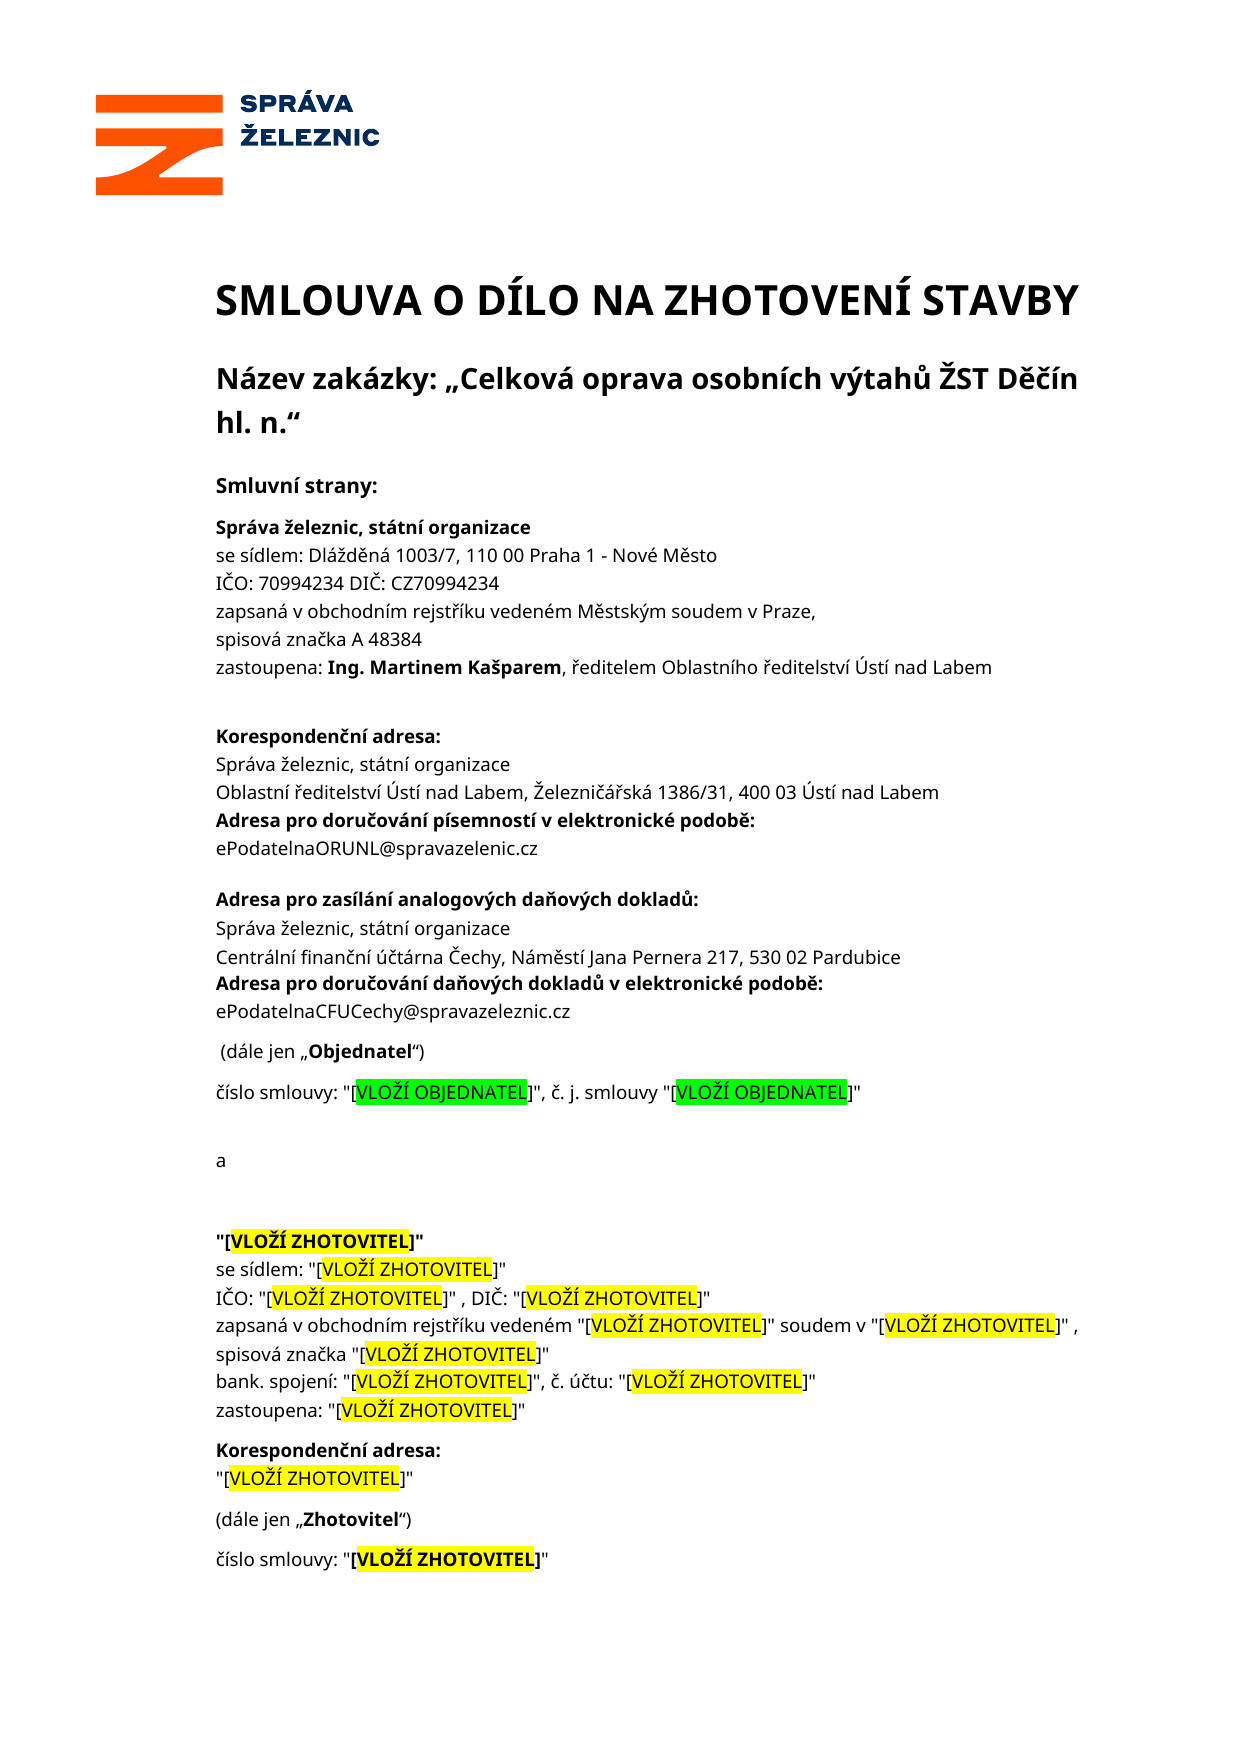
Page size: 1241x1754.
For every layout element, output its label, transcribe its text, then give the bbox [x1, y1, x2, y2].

text Korespondenční adresa: [216, 723, 1093, 749]
text Centrální finanční účtárna Čechy, Náměstí Jana Pernera 217, 530 02 Pardubice [216, 944, 1093, 970]
text Správa železnic, státní organizace [216, 915, 1093, 941]
text zastoupena: "[VLOŽÍ ZHOTOVITEL]" [216, 1397, 341, 1422]
text Adresa pro doručování písemností v elektronické podobě: [216, 807, 1093, 833]
text bank. spojení: "[VLOŽÍ ZHOTOVITEL]", č. účtu: "[VLOŽÍ ZHOTOVITEL]" [802, 1369, 1093, 1394]
text IČO: "[VLOŽÍ ZHOTOVITEL]" , DIČ: "[VLOŽÍ ZHOTOVITEL]" [697, 1285, 1093, 1310]
text Smluvní strany: [216, 471, 1093, 499]
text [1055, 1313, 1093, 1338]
text (dále jen „Zhotovitel“) [216, 1506, 1093, 1531]
text ePodatelnaORUNL@spravazelenic.cz [216, 835, 1093, 861]
text IČO: 70994234 DIČ: CZ70994234 [216, 571, 1093, 596]
text "[VLOŽÍ ZHOTOVITEL]" [409, 1229, 1093, 1254]
text Název zakázky: „Celková oprava osobních výtahů ŽST Děčín hl. n.“ [216, 358, 1093, 442]
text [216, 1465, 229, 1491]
text zastoupena: "[VLOŽÍ ZHOTOVITEL]" [512, 1397, 1093, 1422]
text číslo smlouvy: "[VLOŽÍ ZHOTOVITEL]" [534, 1546, 1093, 1572]
text se sídlem: "[VLOŽÍ ZHOTOVITEL]" [216, 1257, 322, 1282]
text zapsaná v obchodním rejstříku vedeném "[VLOŽÍ ZHOTOVITEL]" soudem v "[VLOŽÍ ZHOTOVITEL]" , [216, 1313, 591, 1338]
text a [216, 1148, 1093, 1173]
text se sídlem: "[VLOŽÍ ZHOTOVITEL]" [492, 1257, 1093, 1282]
text zapsaná v obchodním rejstříku vedeném Městským soudem v Praze, [216, 599, 1093, 624]
text spisová značka "[VLOŽÍ ZHOTOVITEL]" [216, 1341, 365, 1366]
text "[VLOŽÍ ZHOTOVITEL]" [399, 1465, 1093, 1491]
text spisová značka A 48384 [216, 627, 1093, 652]
text Správa železnic, státní organizace [216, 751, 1093, 777]
text Adresa pro doručování daňových dokladů v elektronické podobě: [216, 970, 1093, 996]
text číslo smlouvy: "[VLOŽÍ ZHOTOVITEL]" [216, 1546, 357, 1572]
text Správa železnic, státní organizace [216, 514, 1093, 540]
text číslo smlouvy: "[VLOŽÍ OBJEDNATEL]", č. j. smlouvy "[VLOŽÍ OBJEDNATEL]" [847, 1079, 1093, 1105]
text ePodatelnaCFUCechy@spravazeleznic.cz [216, 998, 1093, 1024]
text Korespondenční adresa: [216, 1437, 1093, 1463]
text Adresa pro zasílání analogových daňových dokladů: [216, 886, 1093, 912]
text (dále jen „Objednatel“) [216, 1039, 1093, 1064]
text zastoupena: Ing. Martinem Kašparem, ředitelem Oblastního ředitelství Ústí nad Labem [216, 655, 1093, 680]
text se sídlem: Dlážděná 1003/7, 110 00 Praha 1 - Nové Město [216, 543, 1093, 568]
text Oblastní ředitelství Ústí nad Labem, Železničářská 1386/31, 400 03 Ústí nad Labem [216, 779, 1093, 805]
text SMLOUVA O DÍLO NA ZHOTOVENÍ STAVBY [216, 271, 1093, 328]
text spisová značka "[VLOŽÍ ZHOTOVITEL]" [536, 1341, 1093, 1366]
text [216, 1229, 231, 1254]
